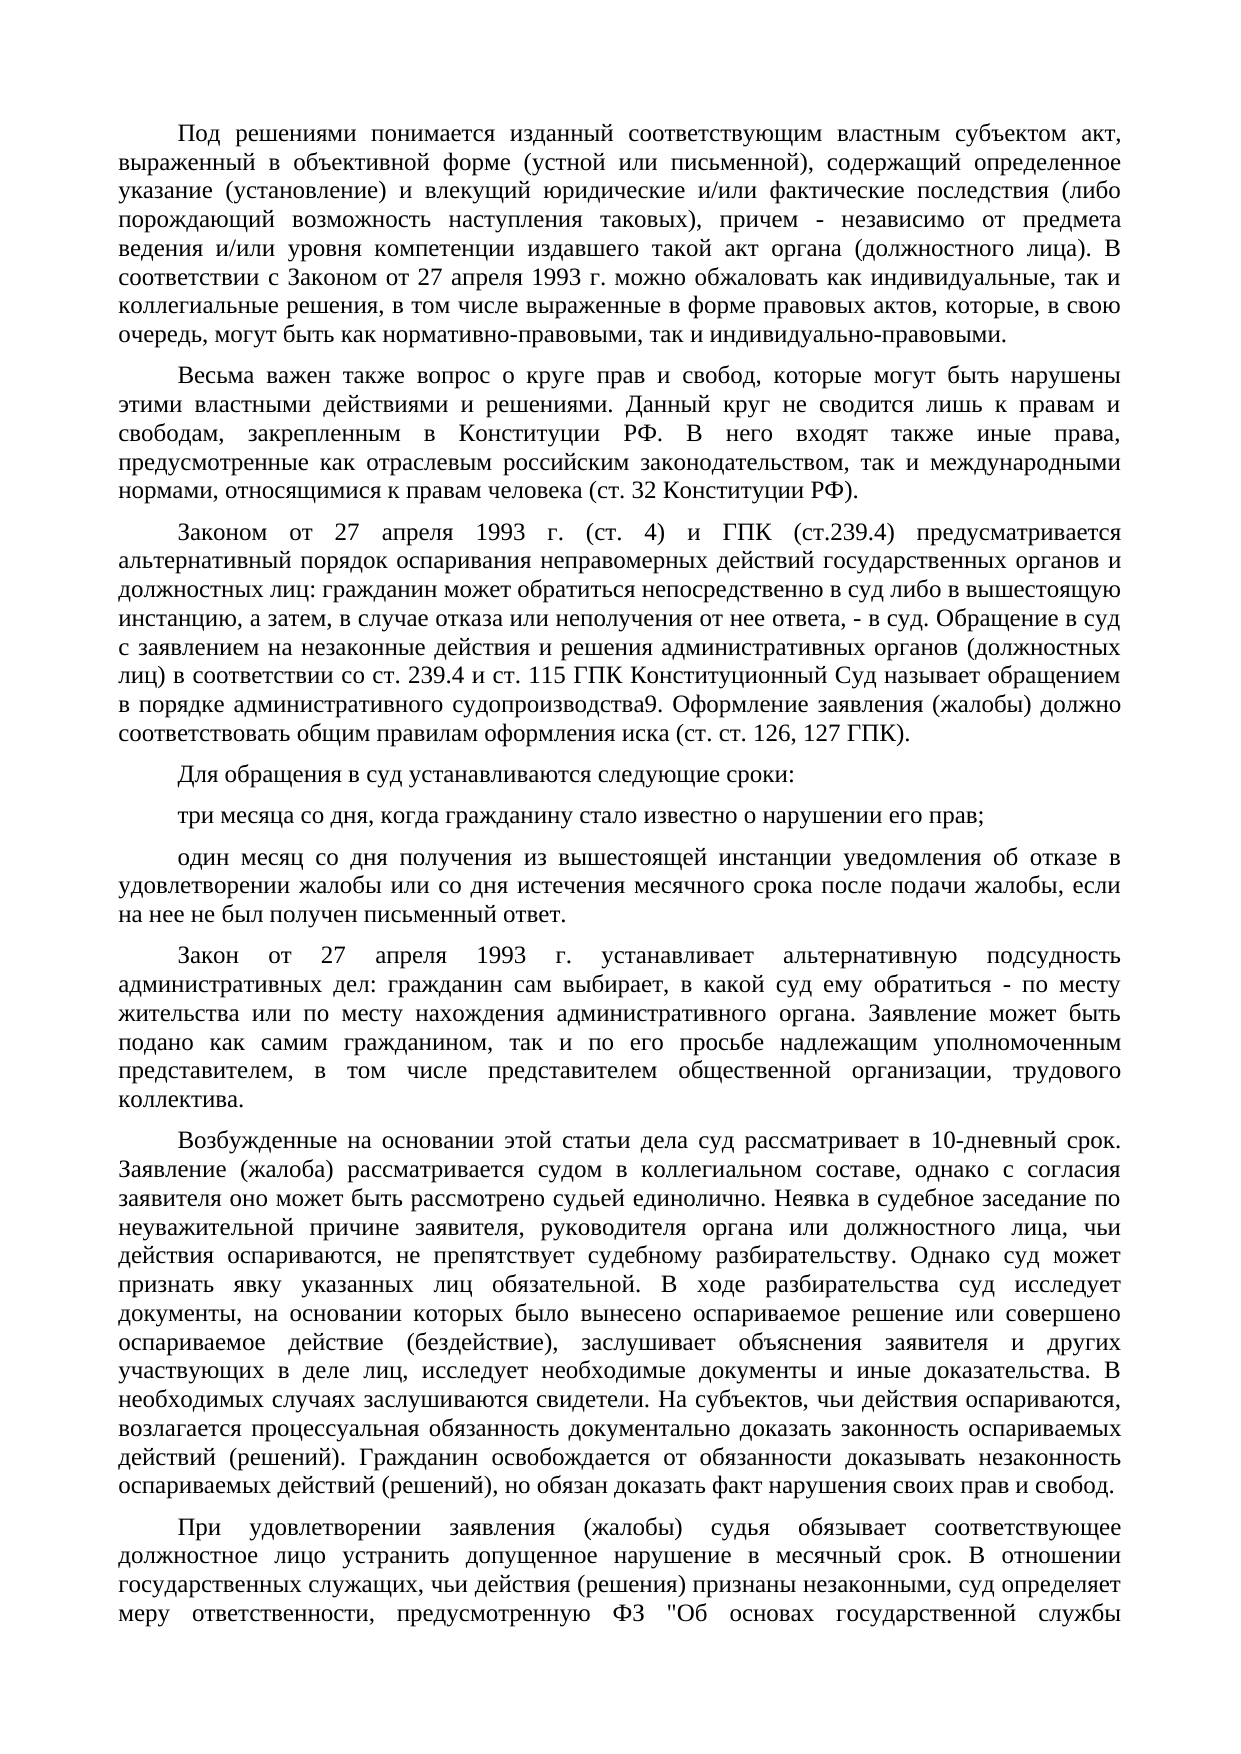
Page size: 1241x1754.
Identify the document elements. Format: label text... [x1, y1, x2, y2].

text Весьма важен также вопрос о круге прав и свобод, которые могут быть нарушены этими властными действиями и решениями. Данный круг не сводится лишь к правам и свободам, закрепленным в Конституции РФ. В него входят также иные права, предусмотренные как отраслевым российским законодательством, так и международными нормами, относящимися к правам человека (ст. 32 Конституции РФ). [118, 361, 1122, 504]
text три месяца со дня, когда гражданину стало известно о нарушении его прав; [118, 801, 1122, 829]
text Под решениями понимается изданный соответствующим властным субъектом акт, выраженный в объективной форме (устной или письменной), содержащий определенное указание (установление) и влекущий юридические и/или фактические последствия (либо порождающий возможность наступления таковых), причем - независимо от предмета ведения и/или уровня компетенции издавшего такой акт органа (должностного лица). В соответствии с Законом от 27 апреля 1993 г. можно обжаловать как индивидуальные, так и коллегиальные решения, в том числе выраженные в форме правовых актов, которые, в свою очередь, могут быть как нормативно-правовыми, так и индивидуально-правовыми. [118, 118, 1122, 348]
text Возбужденные на основании этой статьи дела суд рассматривает в 10-дневный срок. Заявление (жалоба) рассматривается судом в коллегиальном составе, однако с согласия заявителя оно может быть рассмотрено судьей единолично. Неявка в судебное заседание по неуважительной причине заявителя, руководителя органа или должностного лица, чьи действия оспариваются, не препятствует судебному разбирательству. Однако суд может признать явку указанных лиц обязательной. В ходе разбирательства суд исследует документы, на основании которых было вынесено оспариваемое решение или совершено оспариваемое действие (бездействие), заслушивает объяснения заявителя и других участвующих в деле лиц, исследует необходимые документы и иные доказательства. В необходимых случаях заслушиваются свидетели. На субъектов, чьи действия оспариваются, возлагается процессуальная обязанность документально доказать законность оспариваемых действий (решений). Гражданин освобождается от обязанности доказывать незаконность оспариваемых действий (решений), но обязан доказать факт нарушения своих прав и свобод. [118, 1126, 1122, 1499]
text Закон от 27 апреля 1993 г. устанавливает альтернативную подсудность административных дел: гражданин сам выбирает, в какой суд ему обратиться - по месту жительства или по месту нахождения административного органа. Заявление может быть подано как самим гражданином, так и по его просьбе надлежащим уполномоченным представителем, в том числе представителем общественной организации, трудового коллектива. [118, 941, 1122, 1113]
text Для обращения в суд устанавливаются следующие сроки: [118, 759, 1122, 788]
text один месяц со дня получения из вышестоящей инстанции уведомления об отказе в удовлетворении жалобы или со дня истечения месячного срока после подачи жалобы, если на нее не был получен письменный ответ. [118, 842, 1122, 928]
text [118, 1512, 1122, 1627]
text Законом от 27 апреля 1993 г. (ст. 4) и ГПК (ст.239.4) предусматривается альтернативный порядок оспаривания неправомерных действий государственных органов и должностных лиц: гражданин может обратиться непосредственно в суд либо в вышестоящую инстанцию, а затем, в случае отказа или неполучения от нее ответа, - в суд. Обращение в суд с заявлением на незаконные действия и решения административных органов (должностных лиц) в соответствии со ст. 239.4 и ст. 115 ГПК Конституционный Суд называет обращением в порядке административного судопроизводства9. Оформление заявления (жалобы) должно соответствовать общим правилам оформления иска (ст. ст. 126, 127 ГПК). [118, 517, 1122, 747]
